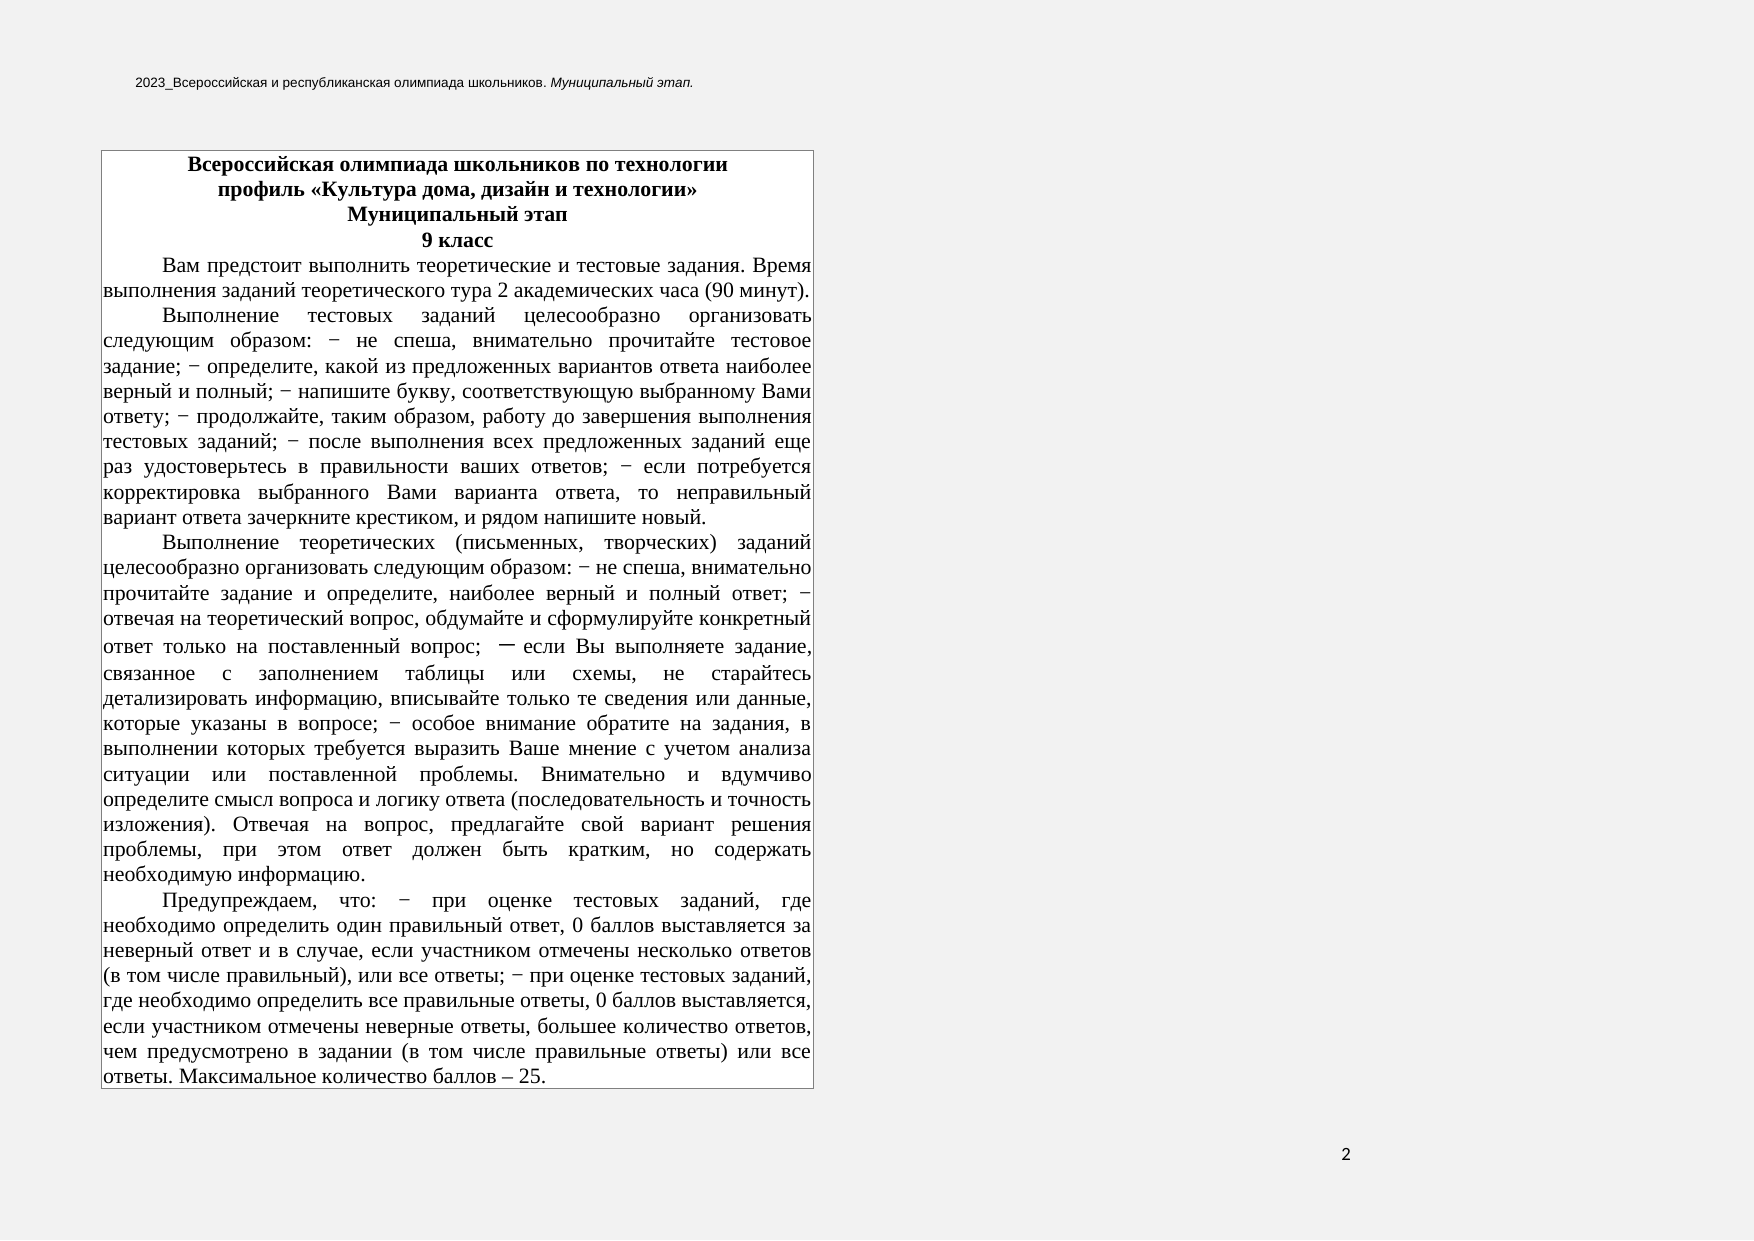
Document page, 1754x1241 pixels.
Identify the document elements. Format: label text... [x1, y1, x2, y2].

table_cell Всероссийская олимпиада школьников по технологии профиль «Культура дома, дизайн и технологии» Муниципальный этап 9 класс Вам предстоит выполнить теоретические и тестовые задания. Время выполнения заданий теоретического тура 2 академических часа (90 минут). Выполнение тестовых заданий целесообразно организовать следующим образом: − не спеша, внимательно прочитайте тестовое задание; − определите, какой из предложенных вариантов ответа наиболее верный и полный; − напишите букву, соответствующую выбранному Вами ответу; − продолжайте, таким образом, работу до завершения выполнения тестовых заданий; − после выполнения всех предложенных заданий еще раз удостоверьтесь в правильности ваших ответов; − если потребуется корректировка выбранного Вами варианта ответа, то неправильный вариант ответа зачеркните крестиком, и рядом напишите новый. Выполнение теоретических (письменных, творческих) заданий целесообразно организовать следующим образом: − не спеша, внимательно прочитайте задание и определите, наиболее верный и полный ответ; − отвечая на теоретический вопрос, обдумайте и сформулируйте конкретный ответ только на поставленный вопрос; －если Вы выполняете задание, связанное с заполнением таблицы или схемы, не старайтесь детализировать информацию, вписывайте только те сведения или данные, которые указаны в вопросе; − особое внимание обратите на задания, в выполнении которых требуется выразить Ваше мнение с учетом анализа ситуации или поставленной проблемы. Внимательно и вдумчиво определите смысл вопроса и логику ответа (последовательность и точность изложения). Отвечая на вопрос, предлагайте свой вариант решения проблемы, при этом ответ должен быть кратким, но содержать необходимую информацию. Предупреждаем, что: − при оценке тестовых заданий, где необходимо определить один правильный ответ, 0 баллов выставляется за неверный ответ и в случае, если участником отмечены несколько ответов (в том числе правильный), или все ответы; − при оценке тестовых заданий, где необходимо определить все правильные ответы, 0 баллов выставляется, если участником отмечены неверные ответы, большее количество ответов, чем предусмотрено в задании (в том числе правильные ответы) или все ответы. Максимальное количество баллов – 25. [102, 151, 813, 1088]
